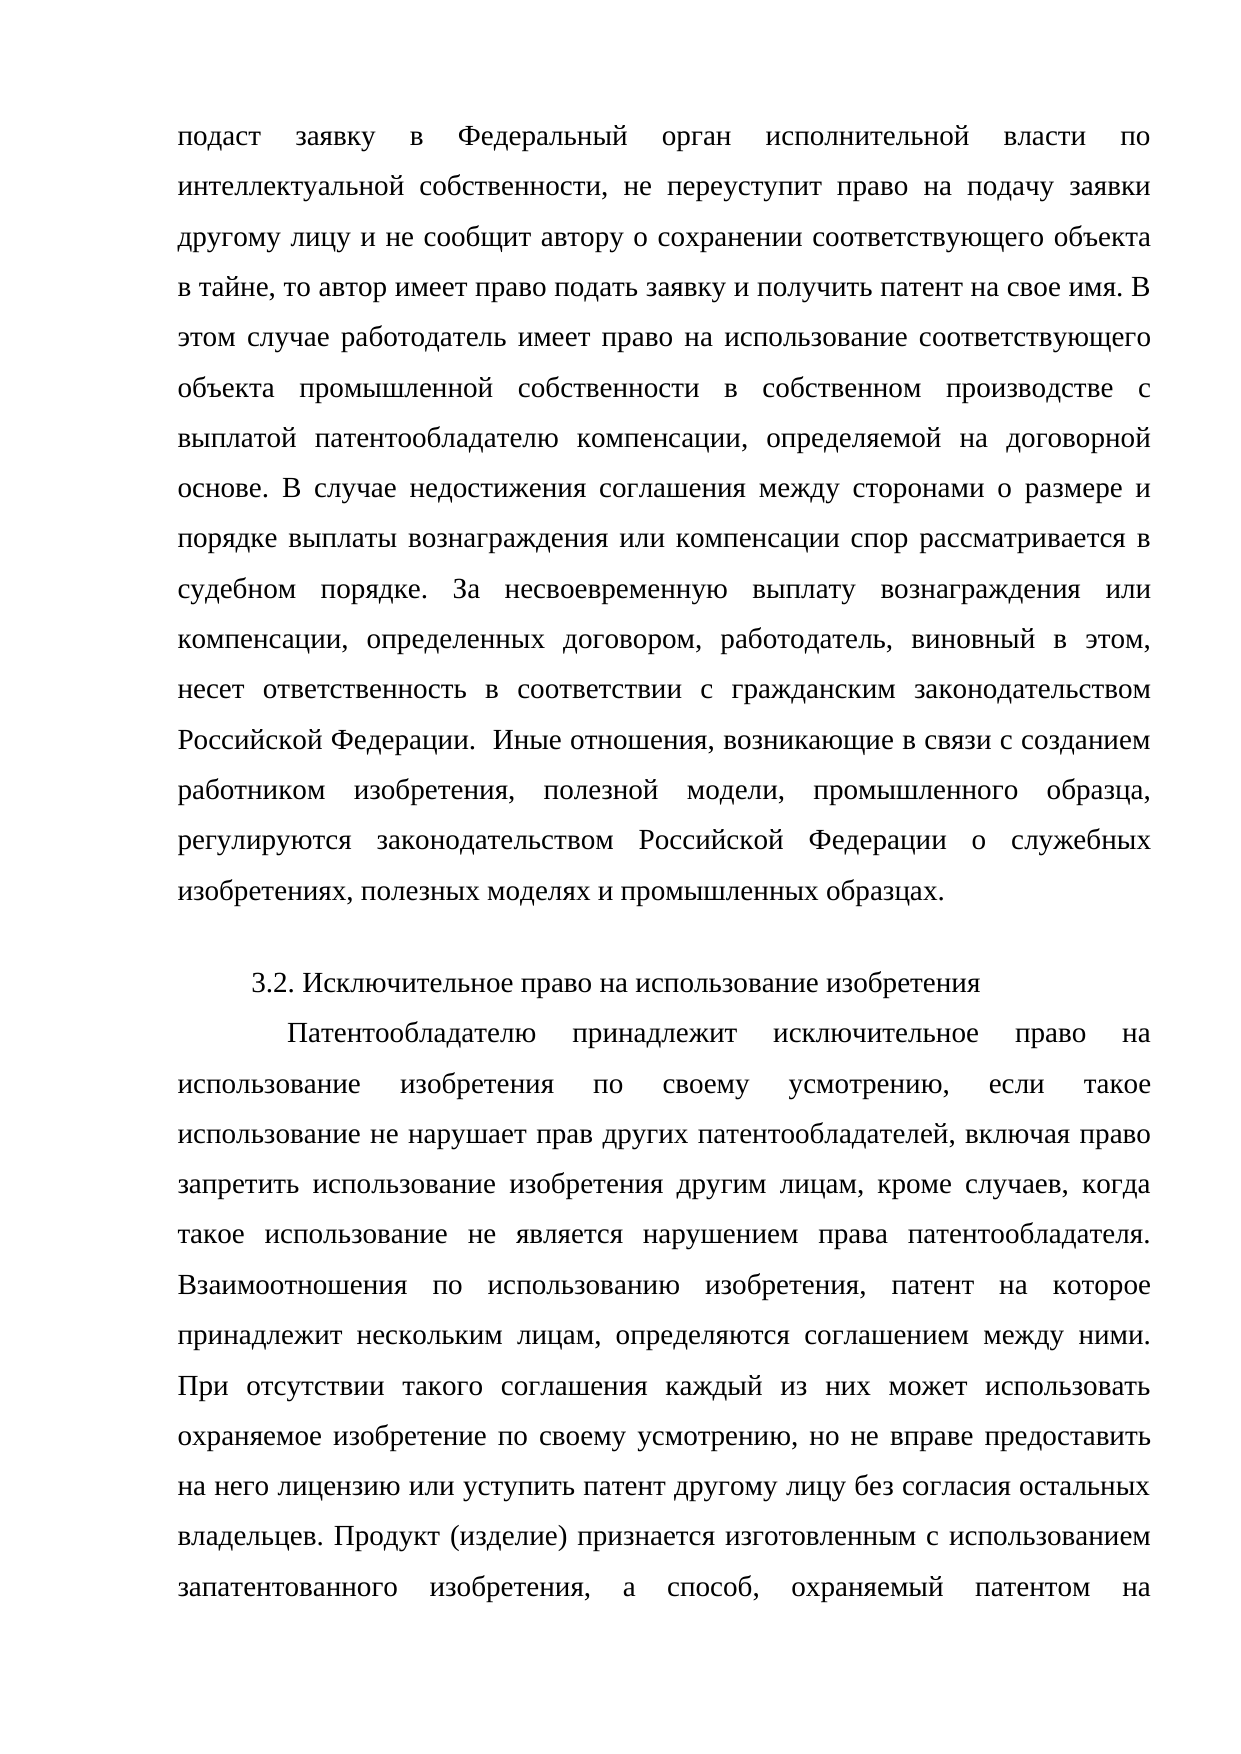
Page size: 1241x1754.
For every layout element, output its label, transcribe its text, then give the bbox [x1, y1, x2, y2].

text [177, 118, 1152, 906]
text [177, 1015, 1152, 1602]
text 3.2. Исключительное право на использование изобретения [177, 965, 1152, 999]
